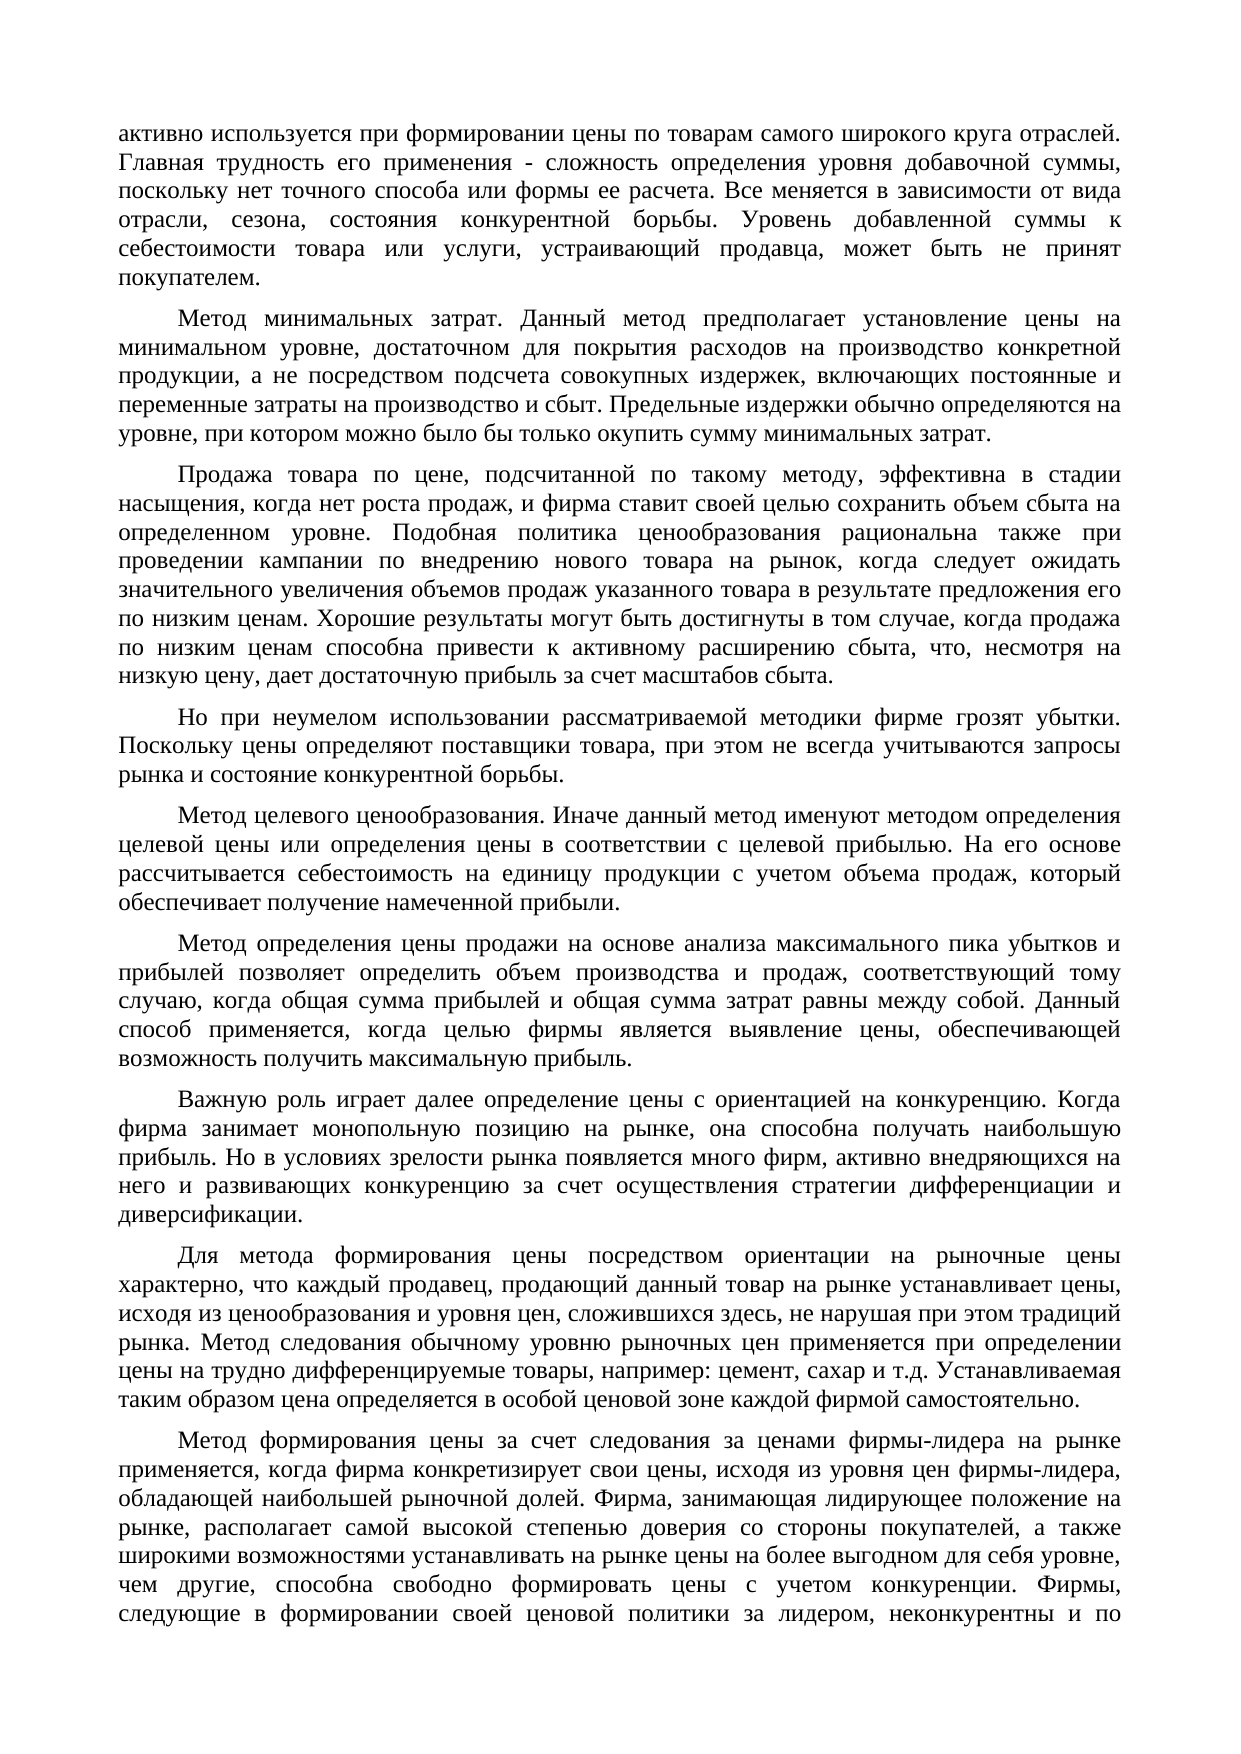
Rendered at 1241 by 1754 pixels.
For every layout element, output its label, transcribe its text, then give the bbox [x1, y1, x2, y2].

text Но при неумелом использовании рассматриваемой методики фирме грозят убытки. Поскольку цены определяют поставщики товара, при этом не всегда учитываются запросы рынка и состояние конкурентной борьбы. [118, 702, 1122, 788]
text Продажа товара по цене, подсчитанной по такому методу, эффективна в стадии насыщения, когда нет роста продаж, и фирма ставит своей целью сохранить объем сбыта на определенном уровне. Подобная политика ценообразования рациональна также при проведении кампании по внедрению нового товара на рынок, когда следует ожидать значительного увеличения объемов продаж указанного товара в результате предложения его по низким ценам. Хорошие результаты могут быть достигнуты в том случае, когда продажа по низким ценам способна привести к активному расширению сбыта, что, несмотря на низкую цену, дает достаточную прибыль за счет масштабов сбыта. [118, 459, 1122, 689]
text Важную роль играет далее определение цены с ориентацией на конкуренцию. Когда фирма занимает монопольную позицию на рынке, она способна получать наибольшую прибыль. Но в условиях зрелости рынка появляется много фирм, активно внедряющихся на него и развивающих конкуренцию за счет осуществления стратегии дифференциации и диверсификации. [118, 1084, 1122, 1228]
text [118, 1426, 1122, 1627]
text Метод целевого ценообразования. Иначе данный метод именуют методом определения целевой цены или определения цены в соответствии с целевой прибылью. На его основе рассчитывается себестоимость на единицу продукции с учетом объема продаж, который обеспечивает получение намеченной прибыли. [118, 801, 1122, 916]
text Метод определения цены продажи на основе анализа максимального пика убытков и прибылей позволяет определить объем производства и продаж, соответствующий тому случаю, когда общая сумма прибылей и общая сумма затрат равны между собой. Данный способ применяется, когда целью фирмы является выявление цены, обеспечивающей возможность получить максимальную прибыль. [118, 928, 1122, 1072]
text Для метода формирования цены посредством ориентации на рыночные цены характерно, что каждый продавец, продающий данный товар на рынке устанавливает цены, исходя из ценообразования и уровня цен, сложившихся здесь, не нарушая при этом традиций рынка. Метод следования обычному уровню рыночных цен применяется при определении цены на трудно дифференцируемые товары, например: цемент, сахар и т.д. Устанавливаемая таким образом цена определяется в особой ценовой зоне каждой фирмой самостоятельно. [118, 1241, 1122, 1413]
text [118, 118, 1122, 291]
text Метод минимальных затрат. Данный метод предполагает установление цены на минимальном уровне, достаточном для покрытия расходов на производство конкретной продукции, а не посредством подсчета совокупных издержек, включающих постоянные и переменные затраты на производство и сбыт. Предельные издержки обычно определяются на уровне, при котором можно было бы только окупить сумму минимальных затрат. [118, 303, 1122, 447]
